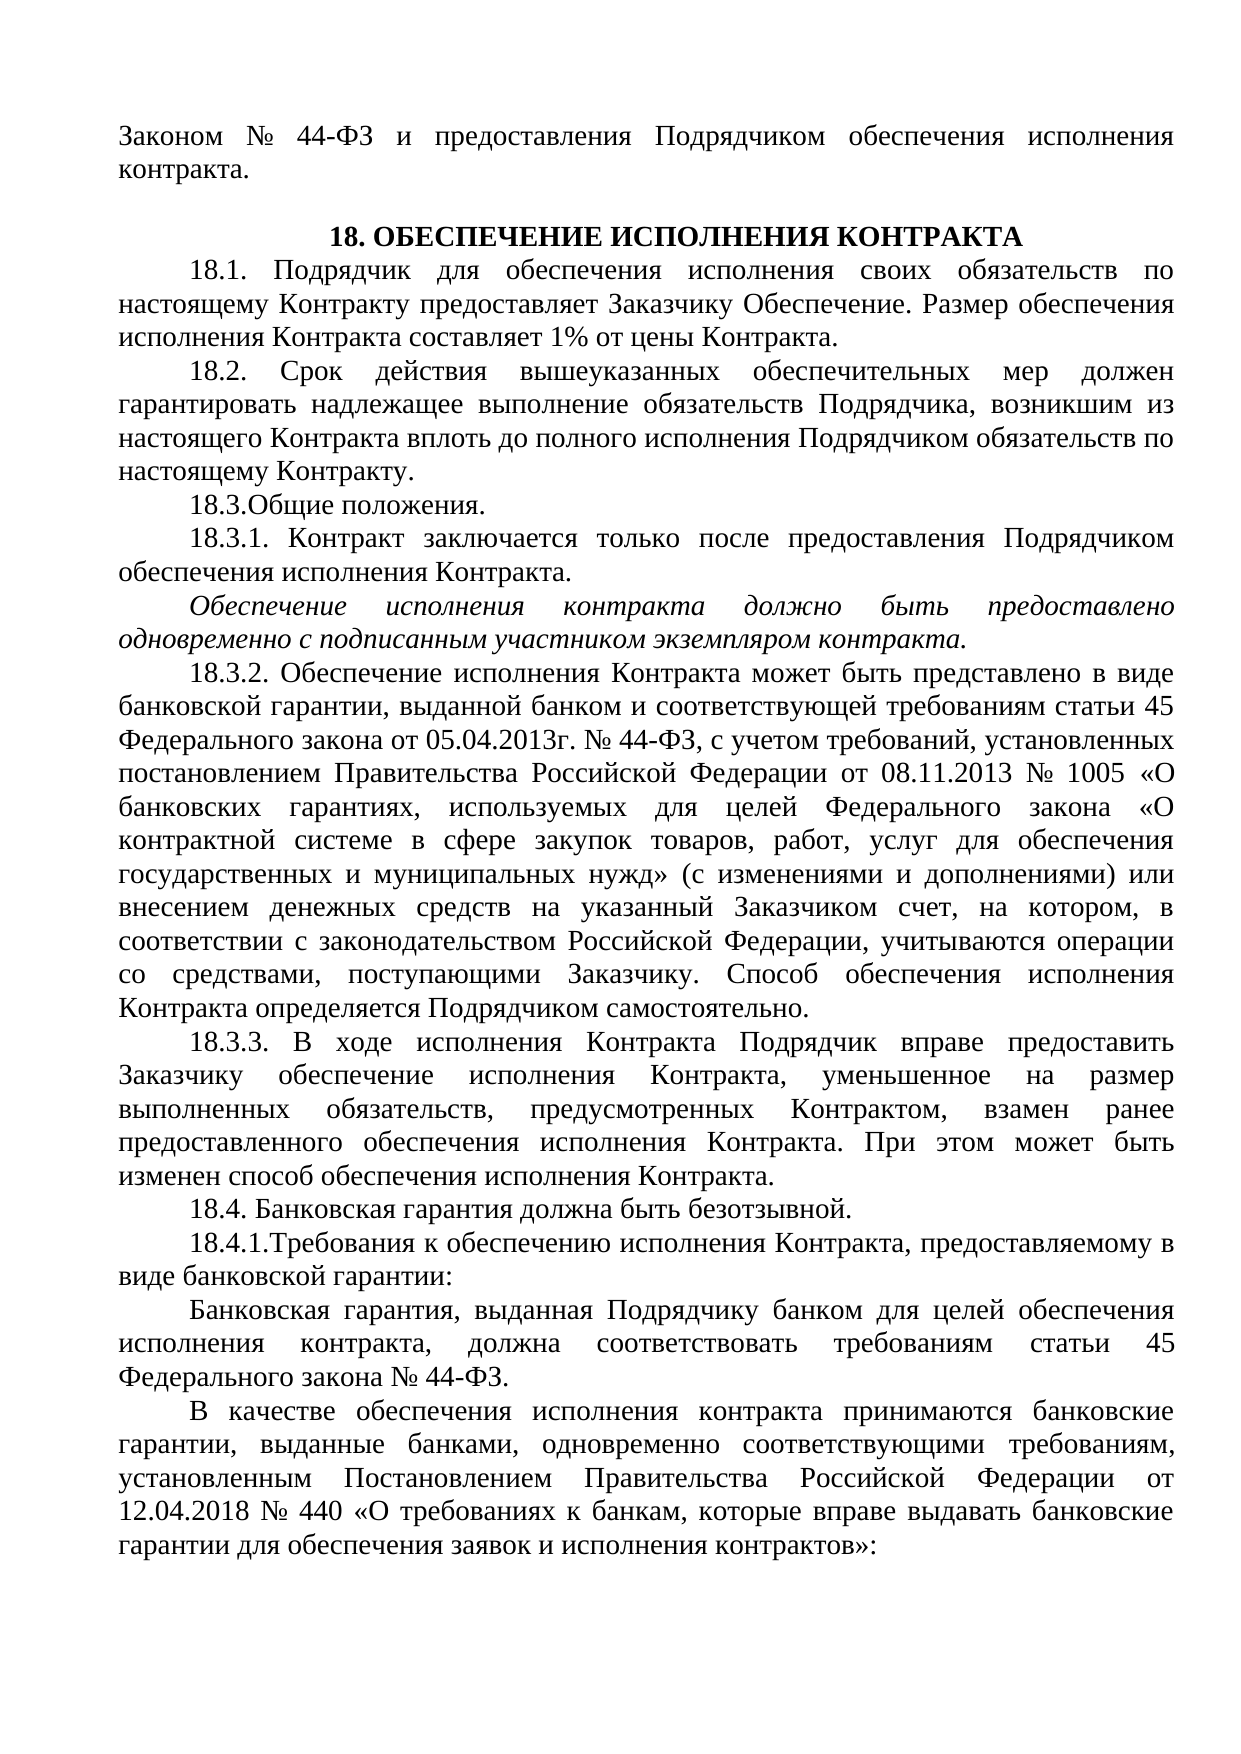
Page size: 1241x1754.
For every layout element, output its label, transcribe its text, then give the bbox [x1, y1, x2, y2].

text 18.3.Общие положения. [118, 487, 1175, 521]
text Обеспечение исполнения контракта должно быть предоставлено одновременно с подписанным участником экземпляром контракта. [118, 588, 1175, 655]
text 18.3.3. В ходе исполнения Контракта Подрядчик вправе предоставить Заказчику обеспечение исполнения Контракта, уменьшенное на размер выполненных обязательств, предусмотренных Контрактом, взамен ранее предоставленного обеспечения исполнения Контракта. При этом может быть изменен способ обеспечения исполнения Контракта. [118, 1024, 1175, 1191]
text 18.3.1. Контракт заключается только после предоставления Подрядчиком обеспечения исполнения Контракта. [118, 521, 1175, 588]
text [118, 118, 1175, 185]
text 18.4.1.Требования к обеспечению исполнения Контракта, предоставляемому в виде банковской гарантии: [118, 1225, 1175, 1292]
text 18.4. Банковская гарантия должна быть безотзывной. [118, 1191, 1175, 1225]
text 18.2. Срок действия вышеуказанных обеспечительных мер должен гарантировать надлежащее выполнение обязательств Подрядчика, возникшим из настоящего Контракта вплоть до полного исполнения Подрядчиком обязательств по настоящему Контракту. [118, 353, 1175, 487]
text 18.1. Подрядчик для обеспечения исполнения своих обязательств по настоящему Контракту предоставляет Заказчику Обеспечение. Размер обеспечения исполнения Контракта составляет 1% от цены Контракта. [118, 252, 1175, 353]
text 18. ОБЕСПЕЧЕНИЕ ИСПОЛНЕНИЯ КОНТРАКТА [118, 219, 1175, 252]
text 18.3.2. Обеспечение исполнения Контракта может быть представлено в виде банковской гарантии, выданной банком и соответствующей требованиям статьи 45 Федерального закона от 05.04.2013г. № 44-ФЗ, с учетом требований, установленных постановлением Правительства Российской Федерации от 08.11.2013 № 1005 «О банковских гарантиях, используемых для целей Федерального закона «О контрактной системе в сфере закупок товаров, работ, услуг для обеспечения государственных и муниципальных нужд» (с изменениями и дополнениями) или внесением денежных средств на указанный Заказчиком счет, на котором, в соответствии с законодательством Российской Федерации, учитываются операции со средствами, поступающими Заказчику. Способ обеспечения исполнения Контракта определяется Подрядчиком самостоятельно. [118, 655, 1175, 1024]
text Банковская гарантия, выданная Подрядчику банком для целей обеспечения исполнения контракта, должна соответствовать требованиям статьи 45 Федерального закона № 44-ФЗ. [118, 1292, 1175, 1393]
text В качестве обеспечения исполнения контракта принимаются банковские гарантии, выданные банками, одновременно соответствующими требованиям, установленным Постановлением Правительства Российской Федерации от 12.04.2018 № 440 «О требованиях к банкам, которые вправе выдавать банковские гарантии для обеспечения заявок и исполнения контрактов»: [118, 1393, 1175, 1560]
